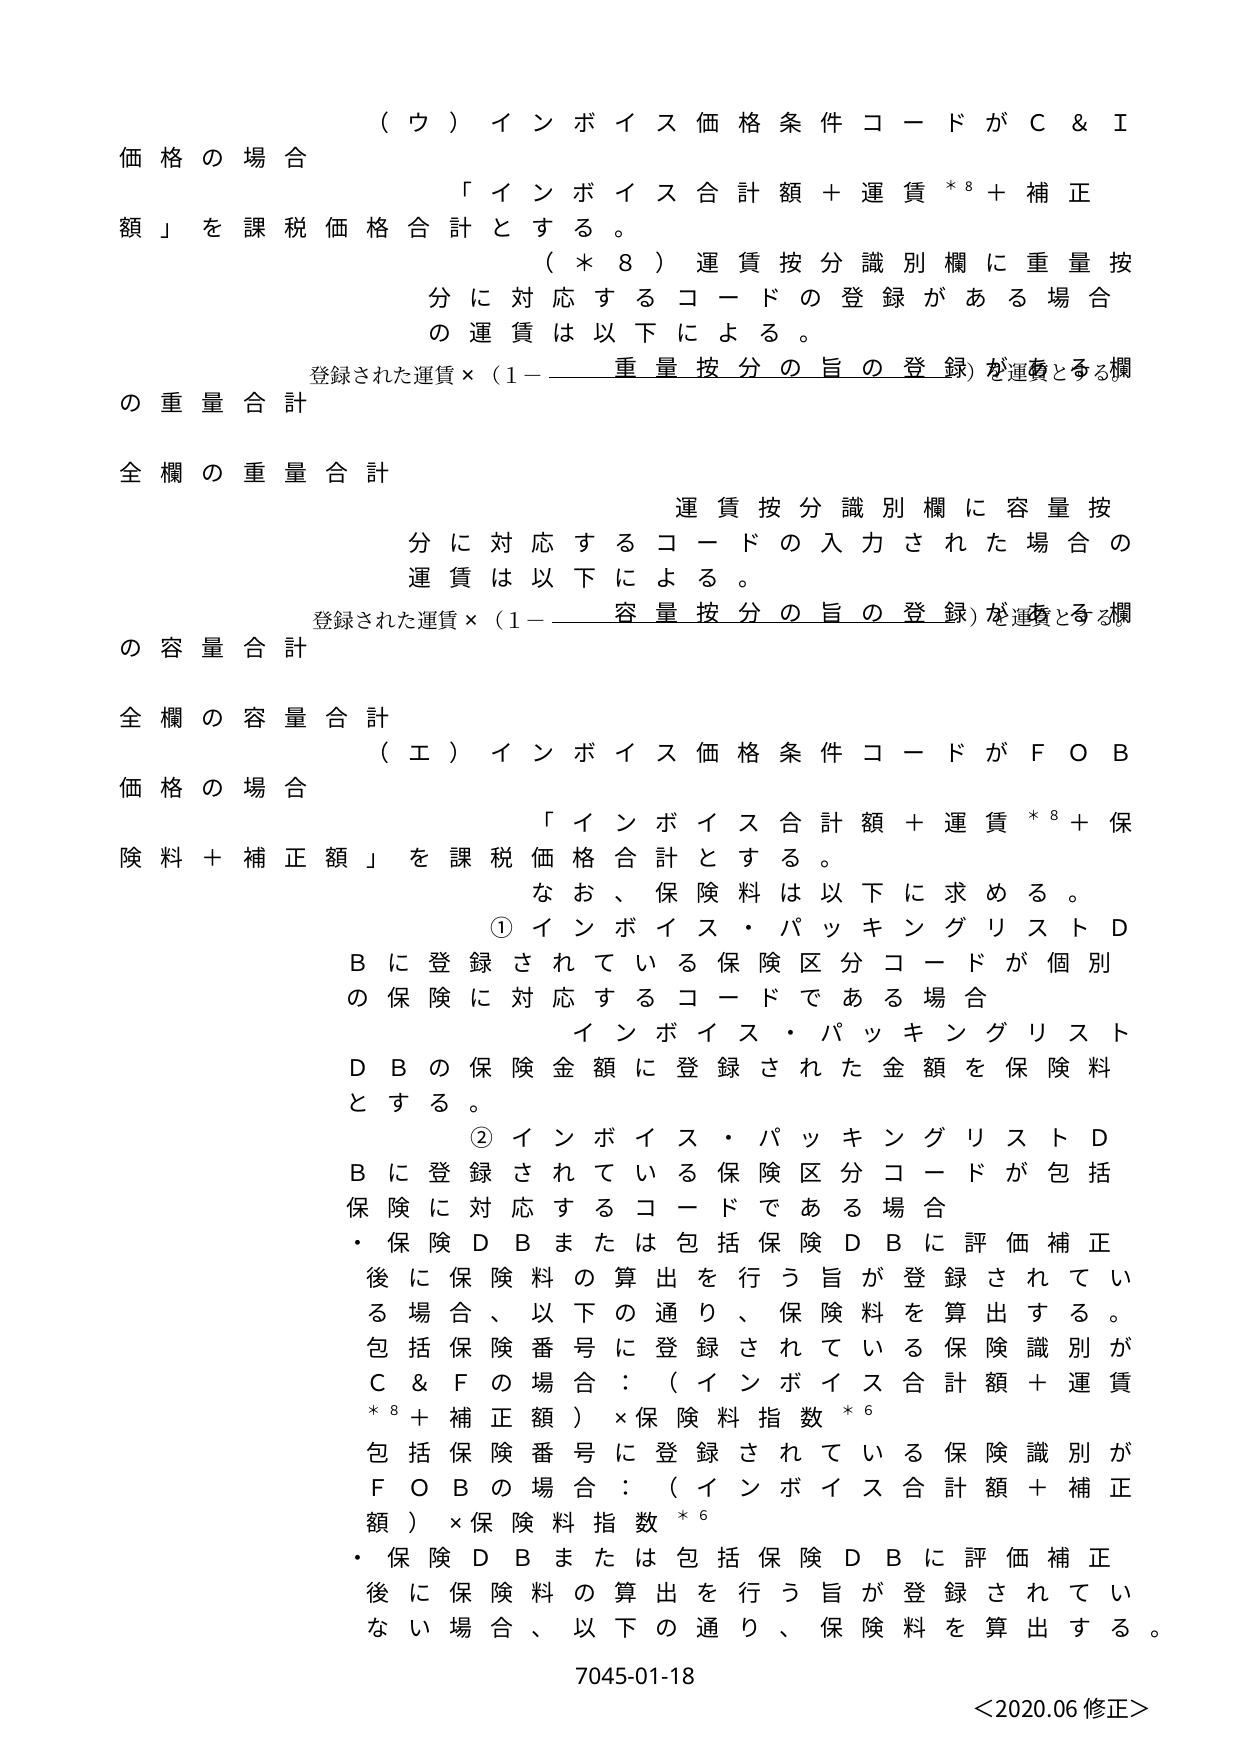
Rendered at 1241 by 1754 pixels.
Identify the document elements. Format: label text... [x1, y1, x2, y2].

text 容量按分の旨の登録がある欄の容量合計 [119, 594, 1150, 664]
text ②インボイス・パッキングリストＤＢに登録されている保険区分コードが包括保険に対応するコードである場合 [161, 1119, 1150, 1224]
text （ウ）インボイス価格条件コードがＣ＆Ｉ価格の場合 [119, 104, 1150, 174]
text 「インボイス合計額＋運賃＊８＋保険料＋補正額」を課税価格合計とする。 [119, 804, 1150, 874]
text （＊８）運賃按分識別欄に重量按分に対応するコードの登録がある場合の運賃は以下による。 [119, 244, 1150, 349]
text 運賃按分識別欄に容量按分に対応するコードの入力された場合の運賃は以下による。 [131, 489, 1150, 594]
text 全欄の容量合計 [119, 664, 1150, 734]
text インボイス・パッキングリストＤＢの保険金額に登録された金額を保険料とする。 [119, 1014, 1150, 1119]
text ・保険ＤＢまたは包括保険ＤＢに評価補正後に保険料の算出を行う旨が登録されている場合、以下の通り、保険料を算出する。 [326, 1224, 1150, 1329]
text 包括保険番号に登録されている保険識別がＦＯＢの場合：（インボイス合計額＋補正額）×保険料指数＊６ [347, 1434, 1150, 1539]
text ・保険ＤＢまたは包括保険ＤＢに評価補正後に保険料の算出を行う旨が登録されていない場合、以下の通り、保険料を算出する。 [326, 1539, 1150, 1644]
text 重量按分の旨の登録がある欄の重量合計 [119, 349, 1150, 419]
text （エ）インボイス価格条件コードがＦＯＢ価格の場合 [119, 734, 1150, 804]
text 「インボイス合計額＋運賃＊8＋補正額」を課税価格合計とする。 [119, 174, 1150, 244]
text 全欄の重量合計 [119, 419, 1150, 489]
text 包括保険番号に登録されている保険識別がＣ＆Ｆの場合：（インボイス合計額＋運賃＊８＋補正額）×保険料指数＊６ [347, 1329, 1150, 1434]
text ①インボイス・パッキングリストＤＢに登録されている保険区分コードが個別の保険に対応するコードである場合 [119, 909, 1150, 1014]
text なお、保険料は以下に求める。 [119, 874, 1150, 909]
